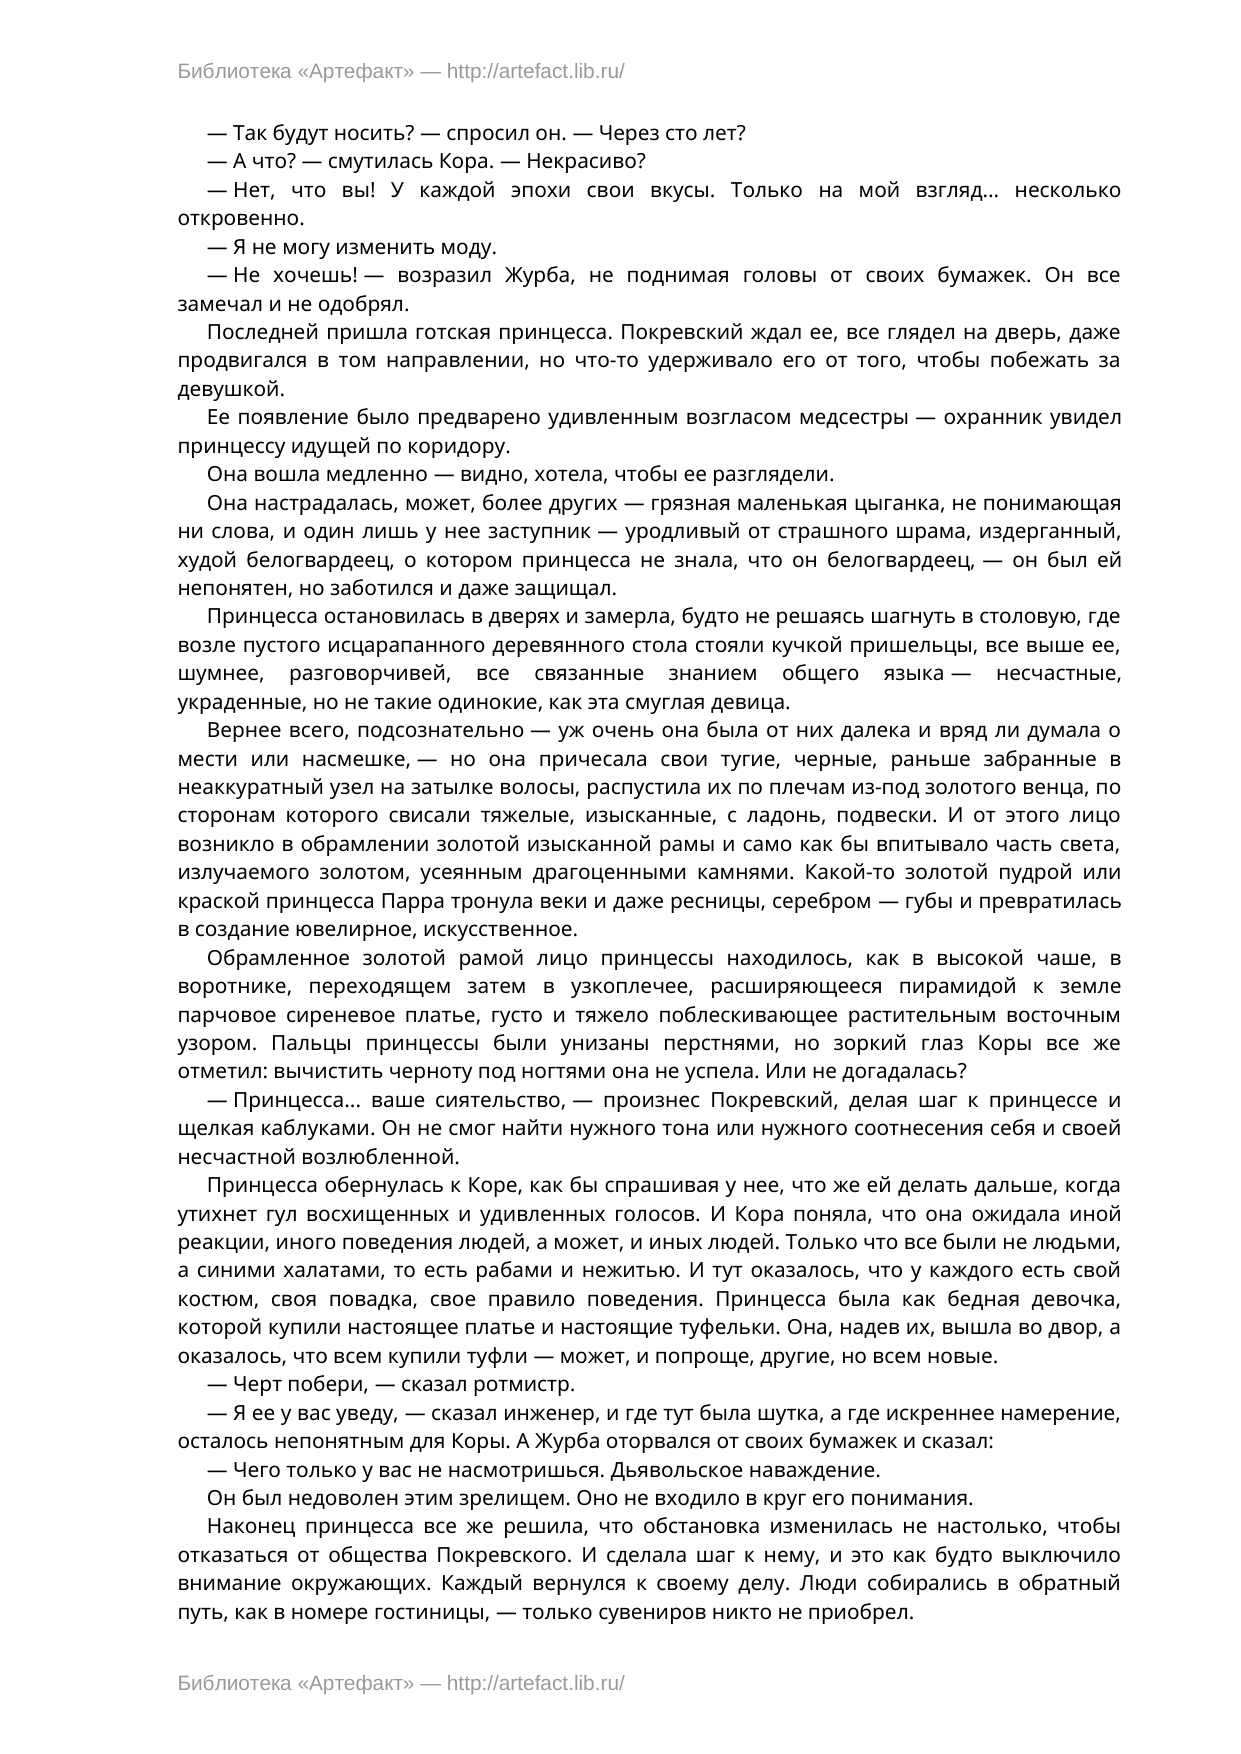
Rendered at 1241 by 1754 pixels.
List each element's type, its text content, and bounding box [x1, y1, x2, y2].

text — Нет, что вы! У каждой эпохи свои вкусы. Только на мой взгляд... несколько откровенно. [177, 175, 1122, 232]
text — А что? — смутилась Кора. — Некрасиво? [177, 147, 1122, 175]
text — Не хочешь! — возразил Журба, не поднимая головы от своих бумажек. Он все замечал и не одобрял. [177, 260, 1122, 317]
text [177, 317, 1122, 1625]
text — Так будут носить? — спросил он. — Через сто лет? [177, 118, 1122, 147]
text — Я не могу изменить моду. [177, 232, 1122, 260]
